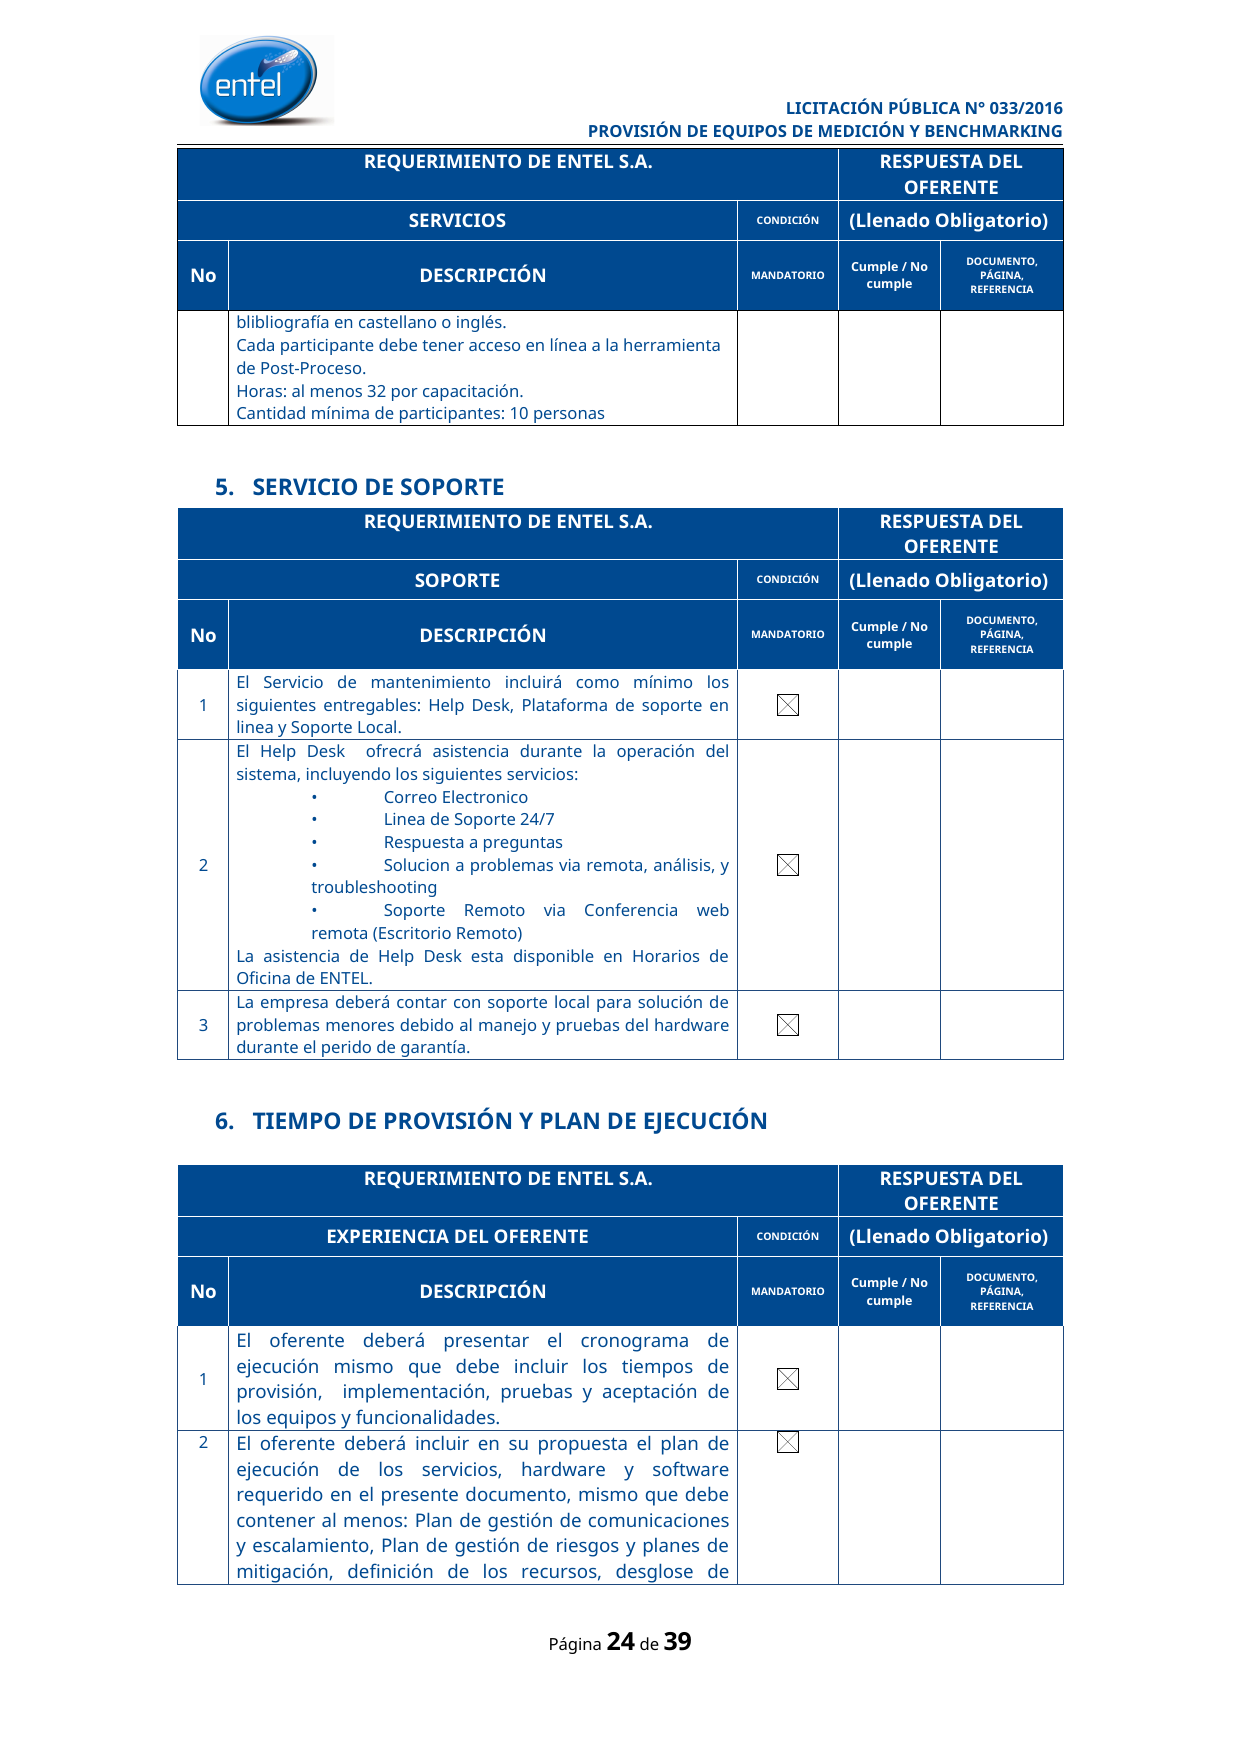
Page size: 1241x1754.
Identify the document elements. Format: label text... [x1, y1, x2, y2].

table_cell Cumple / No cumple [839, 241, 940, 310]
table_cell MANDATORIO [738, 241, 838, 310]
table_cell [941, 671, 1063, 739]
table_cell [738, 740, 838, 989]
list SERVICIO DE SOPORTE [215, 471, 1063, 502]
table_cell [839, 740, 940, 989]
table_cell No [178, 600, 228, 669]
table_cell [839, 311, 940, 425]
table_cell 3 [178, 311, 228, 425]
table_cell CONDICIÓN [738, 1217, 838, 1256]
table_cell [941, 311, 1063, 425]
table_cell DOCUMENTO, PÁGINA, REFERENCIA [941, 600, 1063, 669]
table_cell EXPERIENCIA DEL OFERENTE [178, 1217, 737, 1256]
table_cell [941, 740, 1063, 989]
table_header RESPUESTA DEL OFERENTE [839, 149, 1063, 200]
table_cell DESCRIPCIÓN [229, 241, 737, 310]
table_cell (Llenado Obligatorio) [839, 201, 1063, 240]
table_cell El oferente deberá presentar el cronograma de ejecución mismo que debe incluir los tiempos de provisión, implementación, pruebas y aceptación de los equipos y funcionalidades. [229, 1328, 737, 1429]
table_cell No [178, 1257, 228, 1326]
table_cell (Llenado Obligatorio) [839, 1217, 1063, 1256]
table_cell 1 [178, 671, 228, 739]
table_cell [738, 1328, 838, 1429]
table_cell Cumple / No cumple [839, 1257, 940, 1326]
table_cell [839, 671, 940, 739]
table_cell [738, 311, 838, 425]
table_cell No [178, 241, 228, 310]
table_cell [941, 991, 1063, 1059]
table_cell [738, 1431, 838, 1584]
table_cell DOCUMENTO, PÁGINA, REFERENCIA [941, 241, 1063, 310]
table_cell SERVICIOS [178, 201, 737, 240]
table_cell SOPORTE [178, 560, 737, 599]
table_cell DESCRIPCIÓN [229, 1257, 737, 1326]
table_cell MANDATORIO [738, 600, 838, 669]
table_cell MANDATORIO [738, 1257, 838, 1326]
table_cell 2 [178, 740, 228, 989]
table_cell 3 [178, 991, 228, 1059]
table_header RESPUESTA DEL OFERENTE [839, 1165, 1063, 1216]
table_header REQUERIMIENTO DE ENTEL S.A. [178, 508, 838, 559]
table_cell CONDICIÓN [738, 560, 838, 599]
table_cell [941, 1431, 1063, 1584]
table_cell 2 [178, 1431, 228, 1584]
table_cell [738, 671, 838, 739]
table_cell La empresa deberá contar con soporte local para solución de problemas menores debido al manejo y pruebas del hardware durante el perido de garantía. [229, 991, 737, 1059]
table_cell 1 [178, 1328, 228, 1429]
table_cell DOCUMENTO, PÁGINA, REFERENCIA [941, 1257, 1063, 1326]
list TIEMPO DE PROVISIÓN Y PLAN DE EJECUCIÓN [215, 1105, 1063, 1136]
table_cell CONDICIÓN [738, 201, 838, 240]
table_header REQUERIMIENTO DE ENTEL S.A. [178, 149, 838, 200]
table_cell [839, 1328, 940, 1429]
table_cell [941, 1328, 1063, 1429]
picture [199, 35, 335, 126]
table_cell El Servicio de mantenimiento incluirá como mínimo los siguientes entregables: Help Desk, Plataforma de soporte en linea y Soporte Local. [229, 671, 737, 739]
table_header REQUERIMIENTO DE ENTEL S.A. [178, 1165, 838, 1216]
table_cell Cumple / No cumple [839, 600, 940, 669]
table_cell [839, 1431, 940, 1584]
table_header RESPUESTA DEL OFERENTE [839, 508, 1063, 559]
table_cell [839, 991, 940, 1059]
table_cell DESCRIPCIÓN [229, 600, 737, 669]
table_cell [738, 991, 838, 1059]
table_cell El Help Desk ofrecrá asistencia durante la operación del sistema, incluyendo los siguientes servicios: • Correo Electronico • Linea de Soporte 24/7 • Respuesta a preguntas • Solucion a problemas via remota, análisis, y troubleshooting • Soporte Remoto via Conferencia web remota (Escritorio Remoto) La asistencia de Help Desk esta disponible en Horarios de Oficina de ENTEL. [229, 740, 737, 989]
table_cell (Llenado Obligatorio) [839, 560, 1063, 599]
